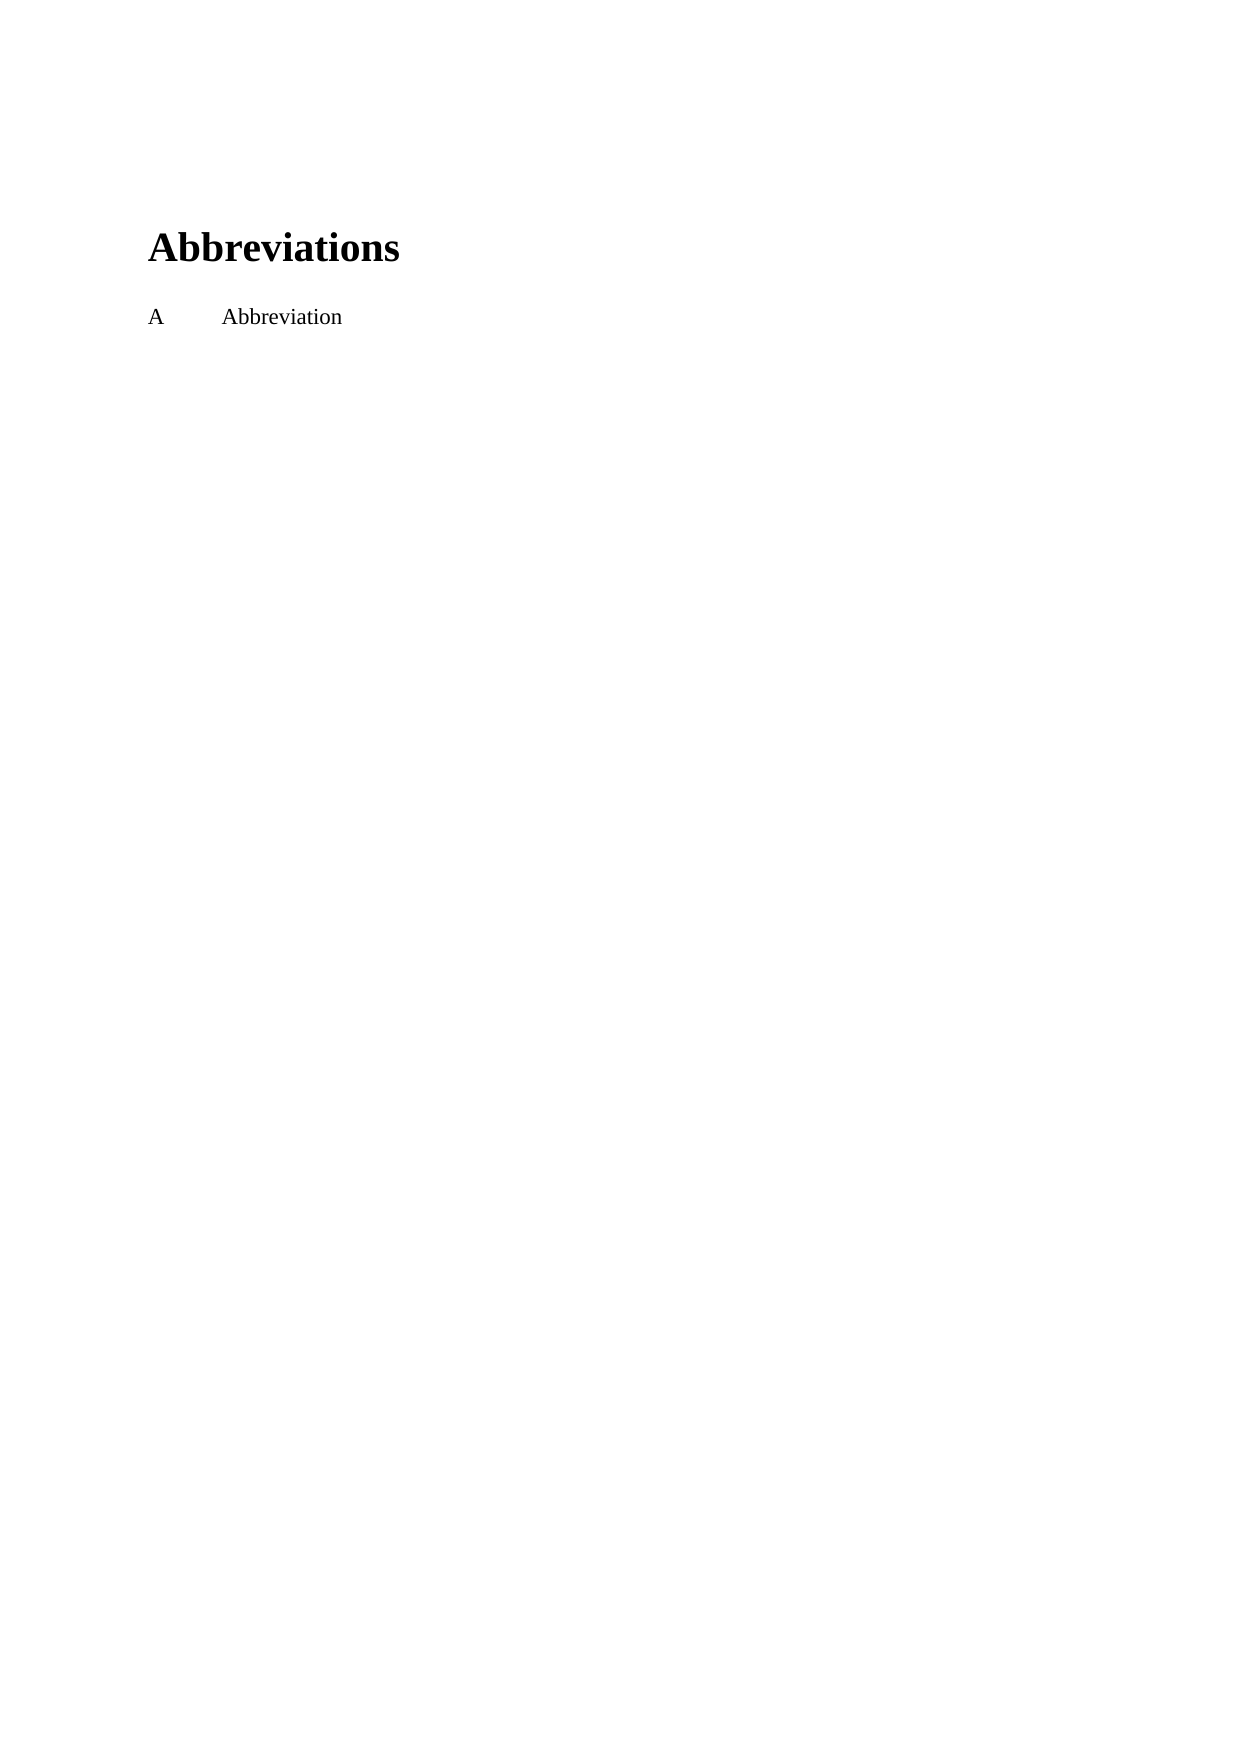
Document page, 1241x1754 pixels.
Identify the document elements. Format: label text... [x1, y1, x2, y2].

subtitle Abbreviations [148, 223, 1093, 271]
text A Abbreviation [148, 303, 1093, 329]
